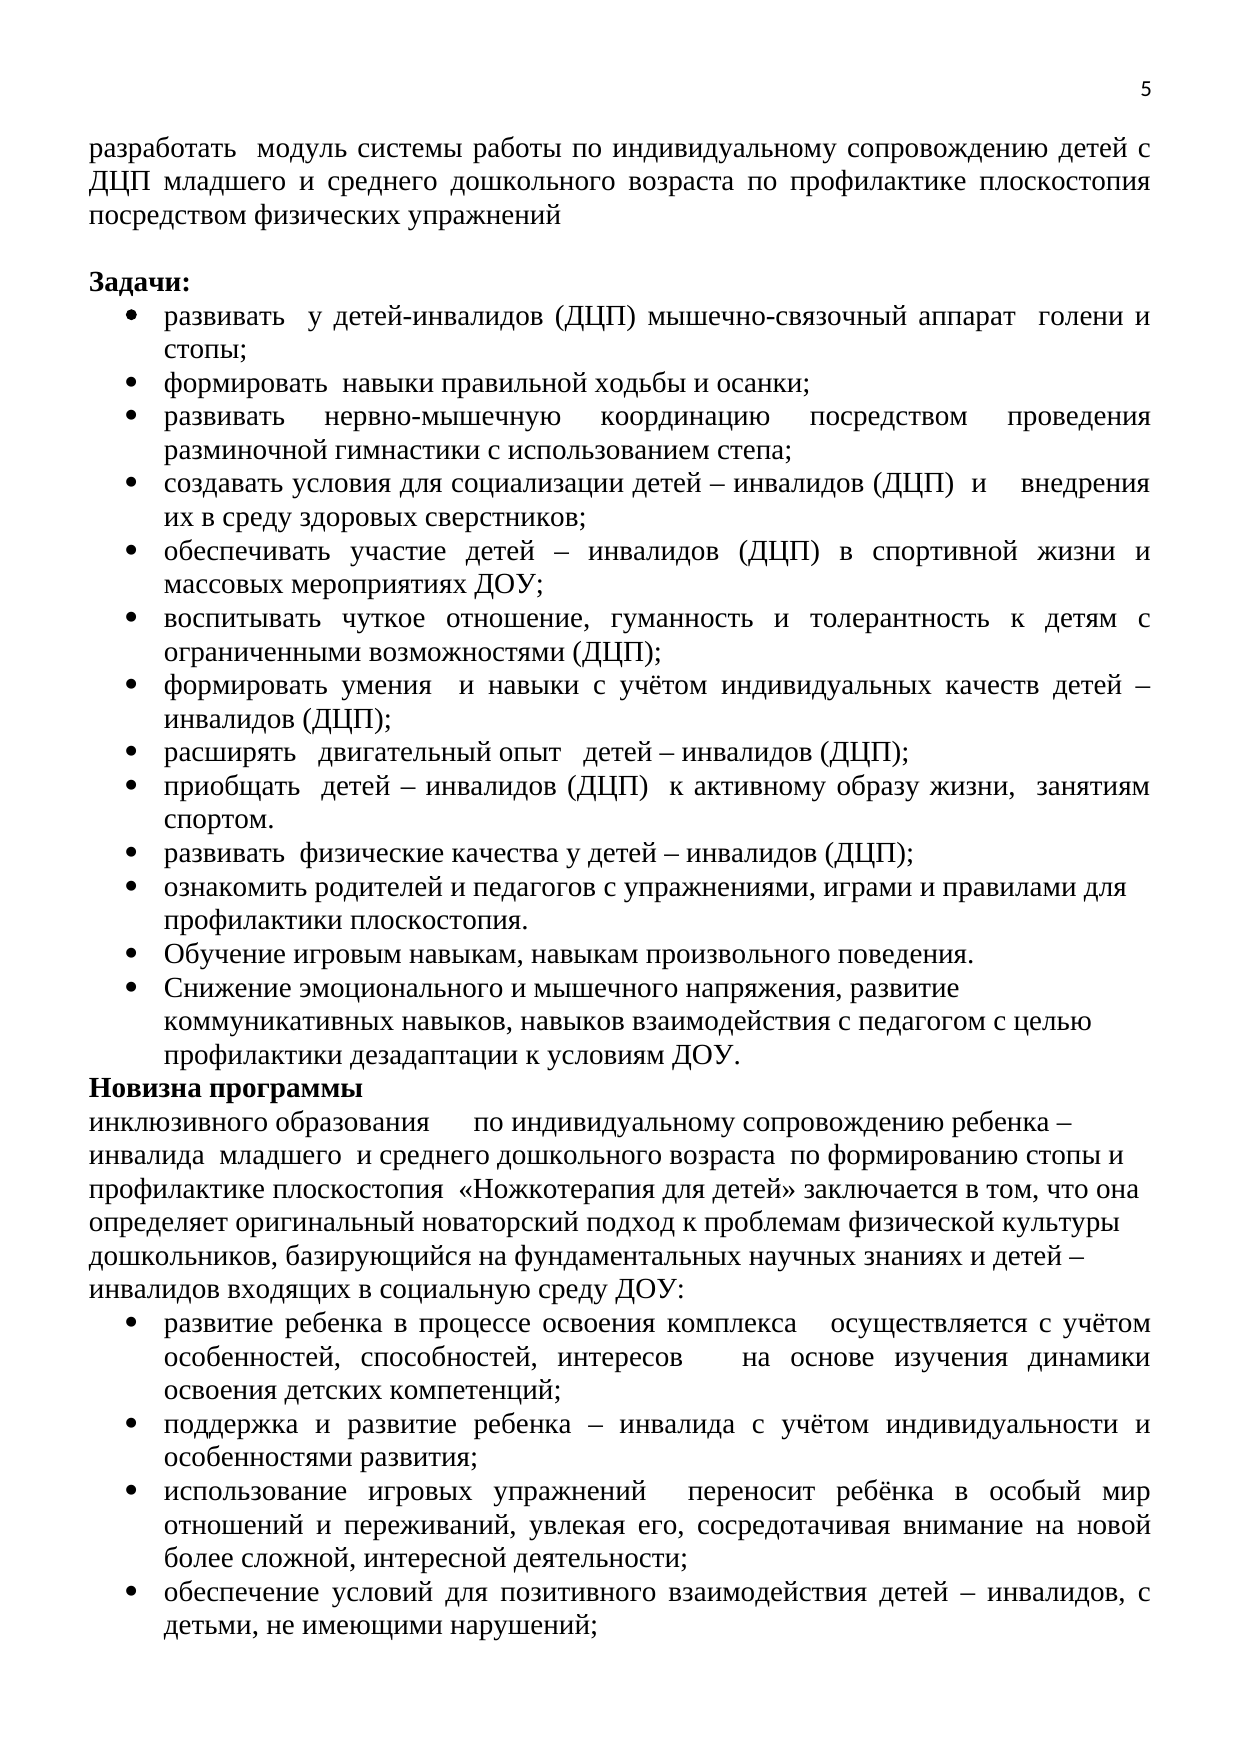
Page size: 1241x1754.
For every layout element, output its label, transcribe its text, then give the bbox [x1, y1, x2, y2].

list развивать физические качества у детей – инвалидов (ДЦП); [126, 835, 1152, 869]
list поддержка и развитие ребенка – инвалида с учётом индивидуальности и особенностями развития; [126, 1406, 1152, 1473]
list Обучение игровым навыкам, навыкам произвольного поведения. [126, 936, 1152, 970]
list обеспечение условий для позитивного взаимодействия детей – инвалидов, с детьми, не имеющими нарушений; [126, 1574, 1152, 1641]
list ознакомить родителей и педагогов с упражнениями, играми и правилами для профилактики плоскостопия. [126, 869, 1152, 936]
list развитие ребенка в процессе освоения комплекса осуществляется с учётом особенностей, способностей, интересов на основе изучения динамики освоения детских компетенций; [126, 1305, 1152, 1406]
list использование игровых упражнений переносит ребёнка в особый мир отношений и переживаний, увлекая его, сосредотачивая внимание на новой более сложной, интересной деятельности; [126, 1473, 1152, 1574]
list развивать нервно-мышечную координацию посредством проведения разминочной гимнастики с использованием степа; [126, 398, 1152, 466]
list расширять двигательный опыт детей – инвалидов (ДЦП); [126, 734, 1152, 768]
text разработать модуль системы работы по индивидуальному сопровождению детей с ДЦП младшего и среднего дошкольного возраста по профилактике плоскостопия посредством физических упражнений [89, 130, 1152, 231]
list формировать умения и навыки с учётом индивидуальных качеств детей – инвалидов (ДЦП); [126, 667, 1152, 734]
list создавать условия для социализации детей – инвалидов (ДЦП) и внедрения их в среду здоровых сверстников; [126, 466, 1152, 533]
text Новизна программы [89, 1070, 1152, 1104]
text Задачи: [89, 264, 1152, 298]
text инклюзивного образования по индивидуальному сопровождению ребенка – инвалида младшего и среднего дошкольного возраста по формированию стопы и профилактике плоскостопия «Ножкотерапия для детей» заключается в том, что она определяет оригинальный новаторский подход к проблемам физической культуры дошкольников, базирующийся на фундаментальных научных знаниях и детей – инвалидов входящих в социальную среду ДОУ: [89, 1104, 1152, 1305]
list обеспечивать участие детей – инвалидов (ДЦП) в спортивной жизни и массовых мероприятиях ДОУ; [126, 533, 1152, 600]
list воспитывать чуткое отношение, гуманность и толерантность к детям с ограниченными возможностями (ДЦП); [126, 600, 1152, 667]
list приобщать детей – инвалидов (ДЦП) к активному образу жизни, занятиям спортом. [126, 768, 1152, 835]
list формировать навыки правильной ходьбы и осанки; [126, 365, 1152, 398]
list Снижение эмоционального и мышечного напряжения, развитие коммуникативных навыков, навыков взаимодействия с педагогом с целью профилактики дезадаптации к условиям ДОУ. [126, 970, 1152, 1070]
list развивать у детей-инвалидов (ДЦП) мышечно-связочный аппарат голени и стопы; [126, 298, 1152, 365]
